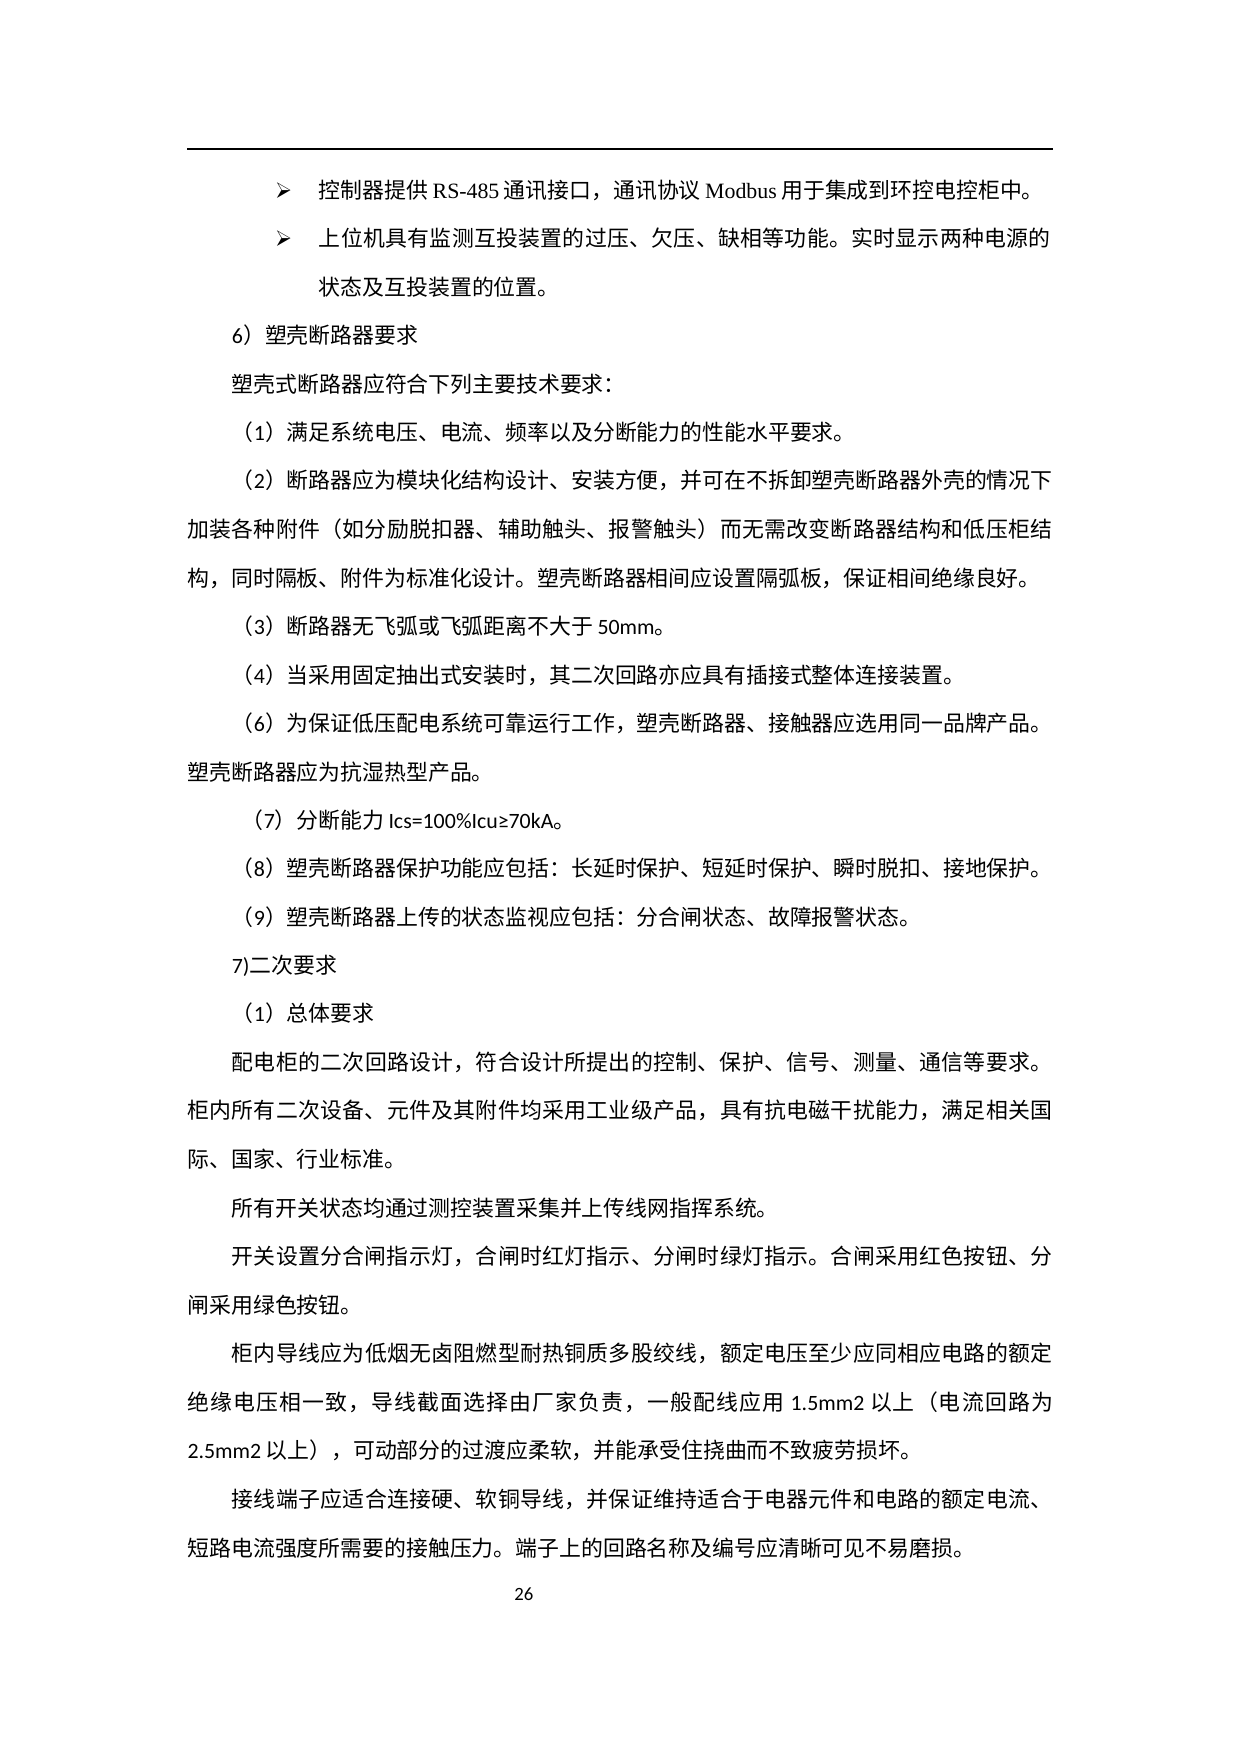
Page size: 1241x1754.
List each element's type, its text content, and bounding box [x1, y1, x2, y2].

text （4）当采用固定抽出式安装时，其二次回路亦应具有插接式整体连接装置。 [187, 657, 1053, 690]
text 6）塑壳断路器要求 [187, 318, 1053, 351]
text 开关设置分合闸指示灯，合闸时红灯指示、分闸时绿灯指示。合闸采用红色按钮、分闸采用绿色按钮。 [187, 1238, 1053, 1320]
text 柜内导线应为低烟无卤阻燃型耐热铜质多股绞线，额定电压至少应同相应电路的额定绝缘电压相一致，导线截面选择由厂家负责，一般配线应用1.5mm2以上（电流回路为2.5mm2以上），可动部分的过渡应柔软，并能承受住挠曲而不致疲劳损坏。 [187, 1336, 1053, 1466]
text 配电柜的二次回路设计，符合设计所提出的控制、保护、信号、测量、通信等要求。柜内所有二次设备、元件及其附件均采用工业级产品，具有抗电磁干扰能力，满足相关国际、国家、行业标准。 [187, 1044, 1053, 1174]
text （6）为保证低压配电系统可靠运行工作，塑壳断路器、接触器应选用同一品牌产品。塑壳断路器应为抗湿热型产品。 [187, 706, 1053, 787]
text （8）塑壳断路器保护功能应包括：长延时保护、短延时保护、瞬时脱扣、接地保护。 [187, 851, 1053, 883]
text （7）分断能力Ics=100%Icu≥70kA。 [187, 803, 1053, 835]
text （1）总体要求 [187, 996, 1053, 1028]
text （9）塑壳断路器上传的状态监视应包括：分合闸状态、故障报警状态。 [187, 899, 1053, 932]
text 塑壳式断路器应符合下列主要技术要求： [187, 366, 1053, 399]
text （3）断路器无飞弧或飞弧距离不大于50mm。 [187, 609, 1053, 641]
text 所有开关状态均通过测控装置采集并上传线网指挥系统。 [187, 1190, 1053, 1223]
text 接线端子应适合连接硬、软铜导线，并保证维持适合于电器元件和电路的额定电流、短路电流强度所需要的接触压力。端子上的回路名称及编号应清晰可见不易磨损。 [187, 1481, 1053, 1563]
text （1）满足系统电压、电流、频率以及分断能力的性能水平要求。 [187, 415, 1053, 447]
text 7)二次要求 [187, 948, 1053, 980]
list 控制器提供RS-485通讯接口，通讯协议Modbus用于集成到环控电控柜中。 [275, 173, 1053, 205]
text （2）断路器应为模块化结构设计、安装方便，并可在不拆卸塑壳断路器外壳的情况下加装各种附件（如分励脱扣器、辅助触头、报警触头）而无需改变断路器结构和低压柜结构，同时隔板、附件为标准化设计。塑壳断路器相间应设置隔弧板，保证相间绝缘良好。 [187, 463, 1053, 593]
list 上位机具有监测互投装置的过压、欠压、缺相等功能。实时显示两种电源的状态及互投装置的位置。 [275, 221, 1053, 302]
